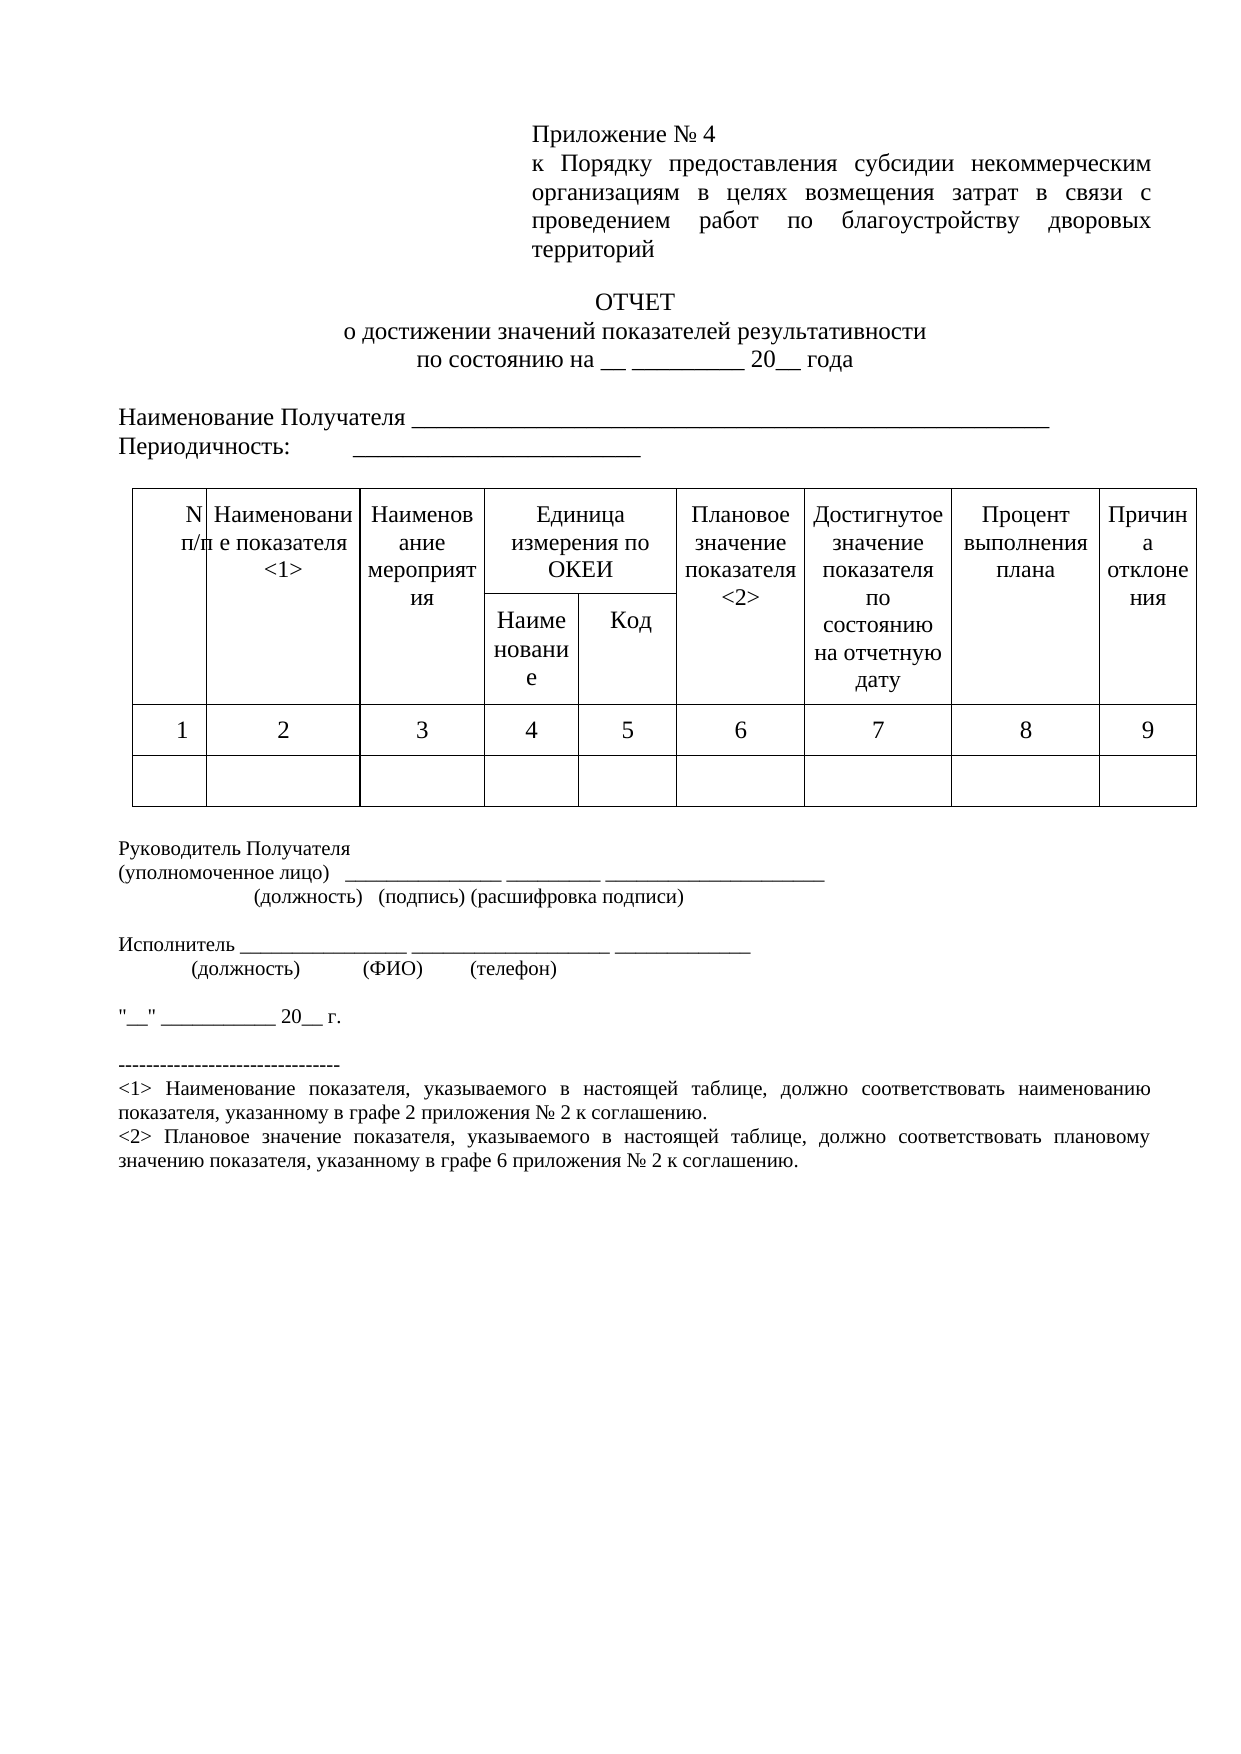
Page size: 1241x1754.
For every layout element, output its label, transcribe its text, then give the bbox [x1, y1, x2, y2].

table_cell 4 [485, 705, 578, 755]
table_cell [952, 756, 1099, 806]
table_header Плановое значение показателя <2> [677, 489, 804, 704]
table_cell Наименование [485, 594, 578, 704]
text "__" ___________ 20__ г. [118, 1004, 1152, 1028]
text о достижении значений показателей результативности [118, 316, 1152, 344]
text (должность) (подпись) (расшифровка подписи) [118, 884, 1152, 908]
table_cell 6 [677, 705, 804, 755]
text Наименование Получателя ___________________________________________________ [118, 402, 1152, 431]
table_cell Код [579, 594, 676, 704]
table_header Процент выполнения плана [952, 489, 1099, 704]
text по состоянию на __ _________ 20__ года [118, 344, 1152, 373]
table_header Достигнутое значение показателя по состоянию на отчетную дату [805, 489, 951, 704]
text ОТЧЕТ [118, 287, 1152, 316]
text -------------------------------- [118, 1052, 1152, 1076]
text (уполномоченное лицо) _______________ _________ _____________________ [118, 860, 1152, 884]
table_cell [133, 756, 206, 806]
table_header Наименование мероприятия [361, 489, 484, 704]
table_header N п/п [133, 489, 206, 704]
table_cell 2 [207, 705, 359, 755]
table_cell [485, 756, 578, 806]
table_header Наименование показателя <1> [207, 489, 359, 704]
table_cell [1100, 756, 1196, 806]
table_header Причина отклонения [1100, 489, 1196, 704]
text Приложение № 4 [532, 119, 1152, 148]
table_cell [207, 756, 359, 806]
table_header Единица измерения по ОКЕИ [485, 489, 676, 593]
table_cell [361, 756, 484, 806]
text (должность) (ФИО) (телефон) [118, 956, 1152, 980]
table_cell [677, 756, 804, 806]
table_cell 9 [1100, 705, 1196, 755]
text Исполнитель ________________ ___________________ _____________ [118, 932, 1152, 956]
text <1> Наименование показателя, указываемого в настоящей таблице, должно соответствовать наименованию показателя, указанному в графе 2 приложения № 2 к соглашению. [118, 1076, 1152, 1124]
text <2> Плановое значение показателя, указываемого в настоящей таблице, должно соответствовать плановому значению показателя, указанному в графе 6 приложения № 2 к соглашению. [118, 1124, 1152, 1172]
table_cell 8 [952, 705, 1099, 755]
table_cell 7 [805, 705, 951, 755]
text Периодичность: _______________________ [118, 431, 1152, 459]
text к Порядку предоставления субсидии некоммерческим организациям в целях возмещения затрат в связи с проведением работ по благоустройству дворовых территорий [532, 148, 1152, 263]
table_cell [805, 756, 951, 806]
text Руководитель Получателя [118, 836, 1152, 860]
table_cell [579, 756, 676, 806]
table_cell 1 [133, 705, 206, 755]
table_cell 5 [579, 705, 676, 755]
table_cell 3 [361, 705, 484, 755]
